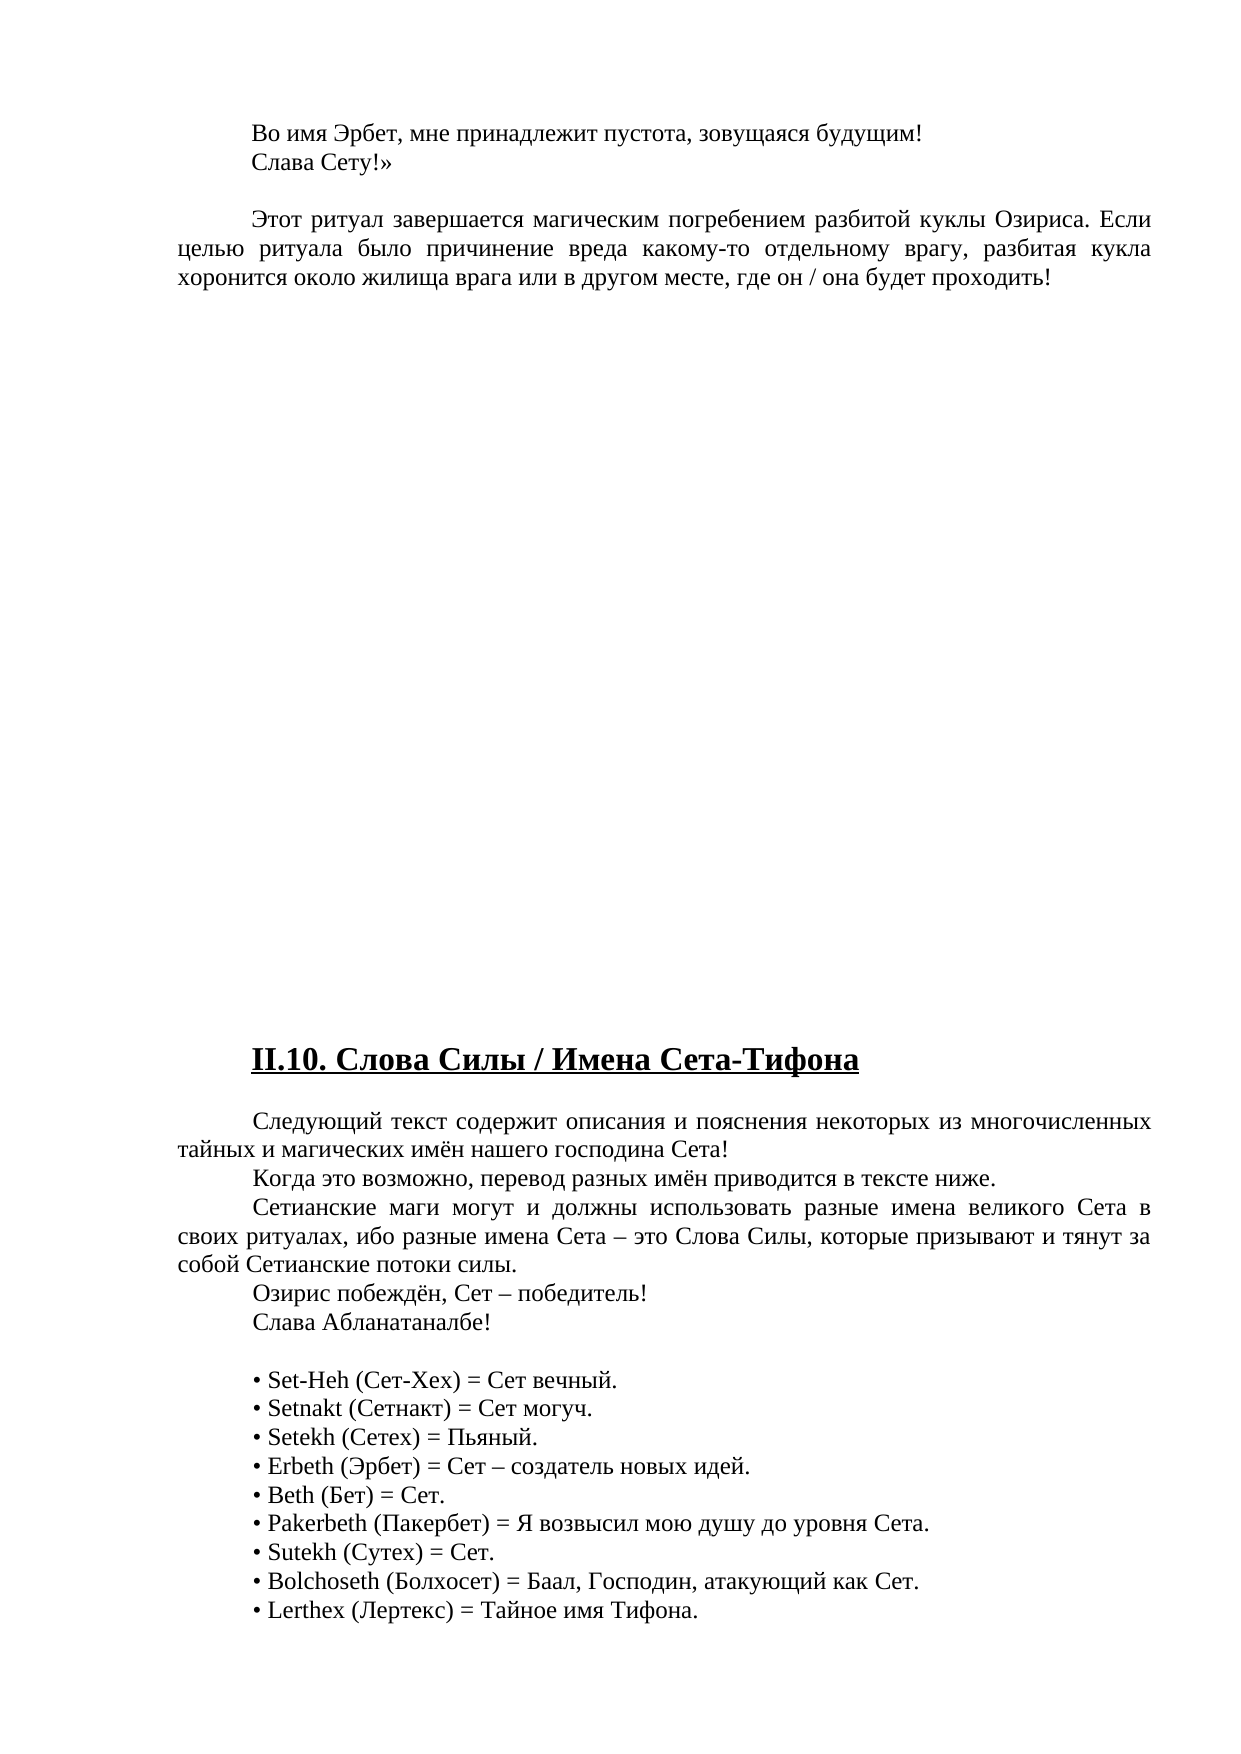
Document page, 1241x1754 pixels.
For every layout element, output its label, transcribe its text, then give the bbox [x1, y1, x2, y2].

text Во имя Эрбет, мне принадлежит пустота, зовущаяся будущим! Слава Сету!» [251, 118, 926, 176]
text Озирис побеждён, Сет – победитель! Слава Абланатаналбе! [252, 1278, 648, 1336]
list Lerthex (Лертекс) = Тайное имя Тифона. [252, 1595, 1163, 1623]
list Слова Силы / Имена Сета-Тифона [251, 1039, 1163, 1077]
list Pakerbeth (Пакербет) = Я возвысил мою душу до уровня Сета. [252, 1508, 1163, 1537]
list Bolchoseth (Болхосет) = Баал, Господин, атакующий как Сет. [252, 1566, 1163, 1595]
list Setekh (Сетех) = Пьяный. [252, 1422, 1163, 1451]
list Set-Heh (Сет-Хех) = Сет вечный. [252, 1365, 1163, 1393]
list Erbeth (Эрбет) = Сет – создатель новых идей. [252, 1451, 1163, 1480]
text Этот ритуал завершается магическим погребением разбитой куклы Озириса. Если целью ритуала было причинение вреда какому-то отдельному врагу, разбитая кукла хоронится около жилища врага или в другом месте, где он / она будет проходить! [177, 204, 1152, 291]
text Сетианские маги могут и должны использовать разные имена великого Сета в своих ритуалах, ибо разные имена Сета – это Слова Силы, которые призывают и тянут за собой Сетианские потоки силы. [177, 1192, 1152, 1278]
list Sutekh (Сутех) = Сет. [252, 1537, 1163, 1566]
list Beth (Бет) = Сет. [252, 1480, 1163, 1508]
text Следующий текст содержит описания и пояснения некоторых из многочисленных тайных и магических имён нашего господина Сета! [177, 1106, 1152, 1163]
list Setnakt (Сетнакт) = Сет могуч. [252, 1393, 1163, 1422]
text Когда это возможно, перевод разных имён приводится в тексте ниже. [252, 1163, 1163, 1192]
